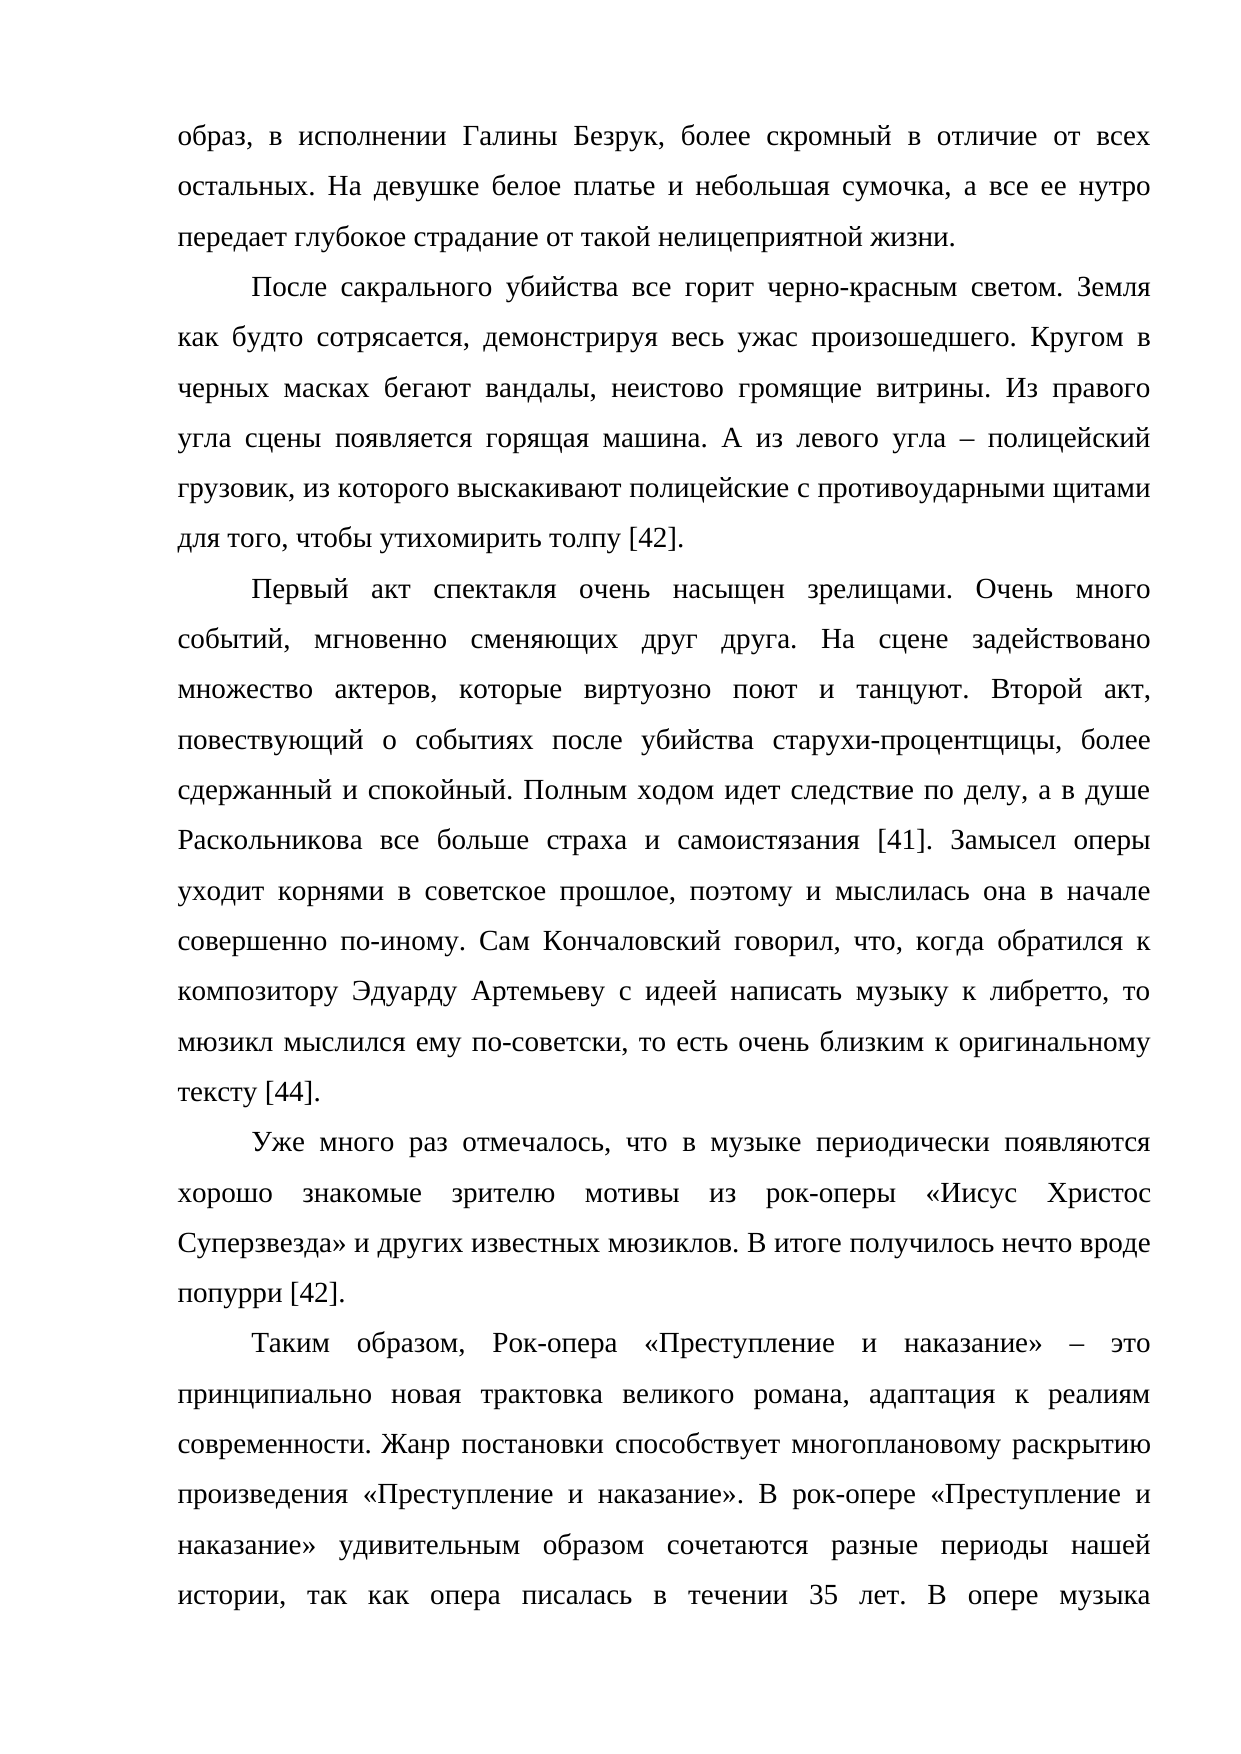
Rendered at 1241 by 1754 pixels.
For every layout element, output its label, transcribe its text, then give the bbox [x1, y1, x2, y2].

text Уже много раз отмечалось, что в музыке периодически появляются хорошо знакомые зрителю мотивы из рок-оперы «Иисус Христос Суперзвезда» и других известных мюзиклов. В итоге получилось нечто вроде попурри [42]. [177, 1124, 1152, 1309]
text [177, 1326, 1152, 1611]
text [177, 118, 1152, 252]
text После сакрального убийства все горит черно-красным светом. Земля как будто сотрясается, демонстрируя весь ужас произошедшего. Кругом в черных масках бегают вандалы, неистово громящие витрины. Из правого угла сцены появляется горящая машина. А из левого угла – полицейский грузовик, из которого выскакивают полицейские с противоударными щитами для того, чтобы утихомирить толпу [42]. [177, 269, 1152, 554]
text Первый акт спектакля очень насыщен зрелищами. Очень много событий, мгновенно сменяющих друг друга. На сцене задействовано множество актеров, которые виртуозно поют и танцуют. Второй акт, повествующий о событиях после убийства старухи-процентщицы, более сдержанный и спокойный. Полным ходом идет следствие по делу, а в душе Раскольникова все больше страха и самоистязания [41]. Замысел оперы уходит корнями в советское прошлое, поэтому и мыслилась она в начале совершенно по-иному. Сам Кончаловский говорил, что, когда обратился к композитору Эдуарду Артемьеву с идеей написать музыку к либретто, то мюзикл мыслился ему по-советски, то есть очень близким к оригинальному тексту [44]. [177, 571, 1152, 1108]
